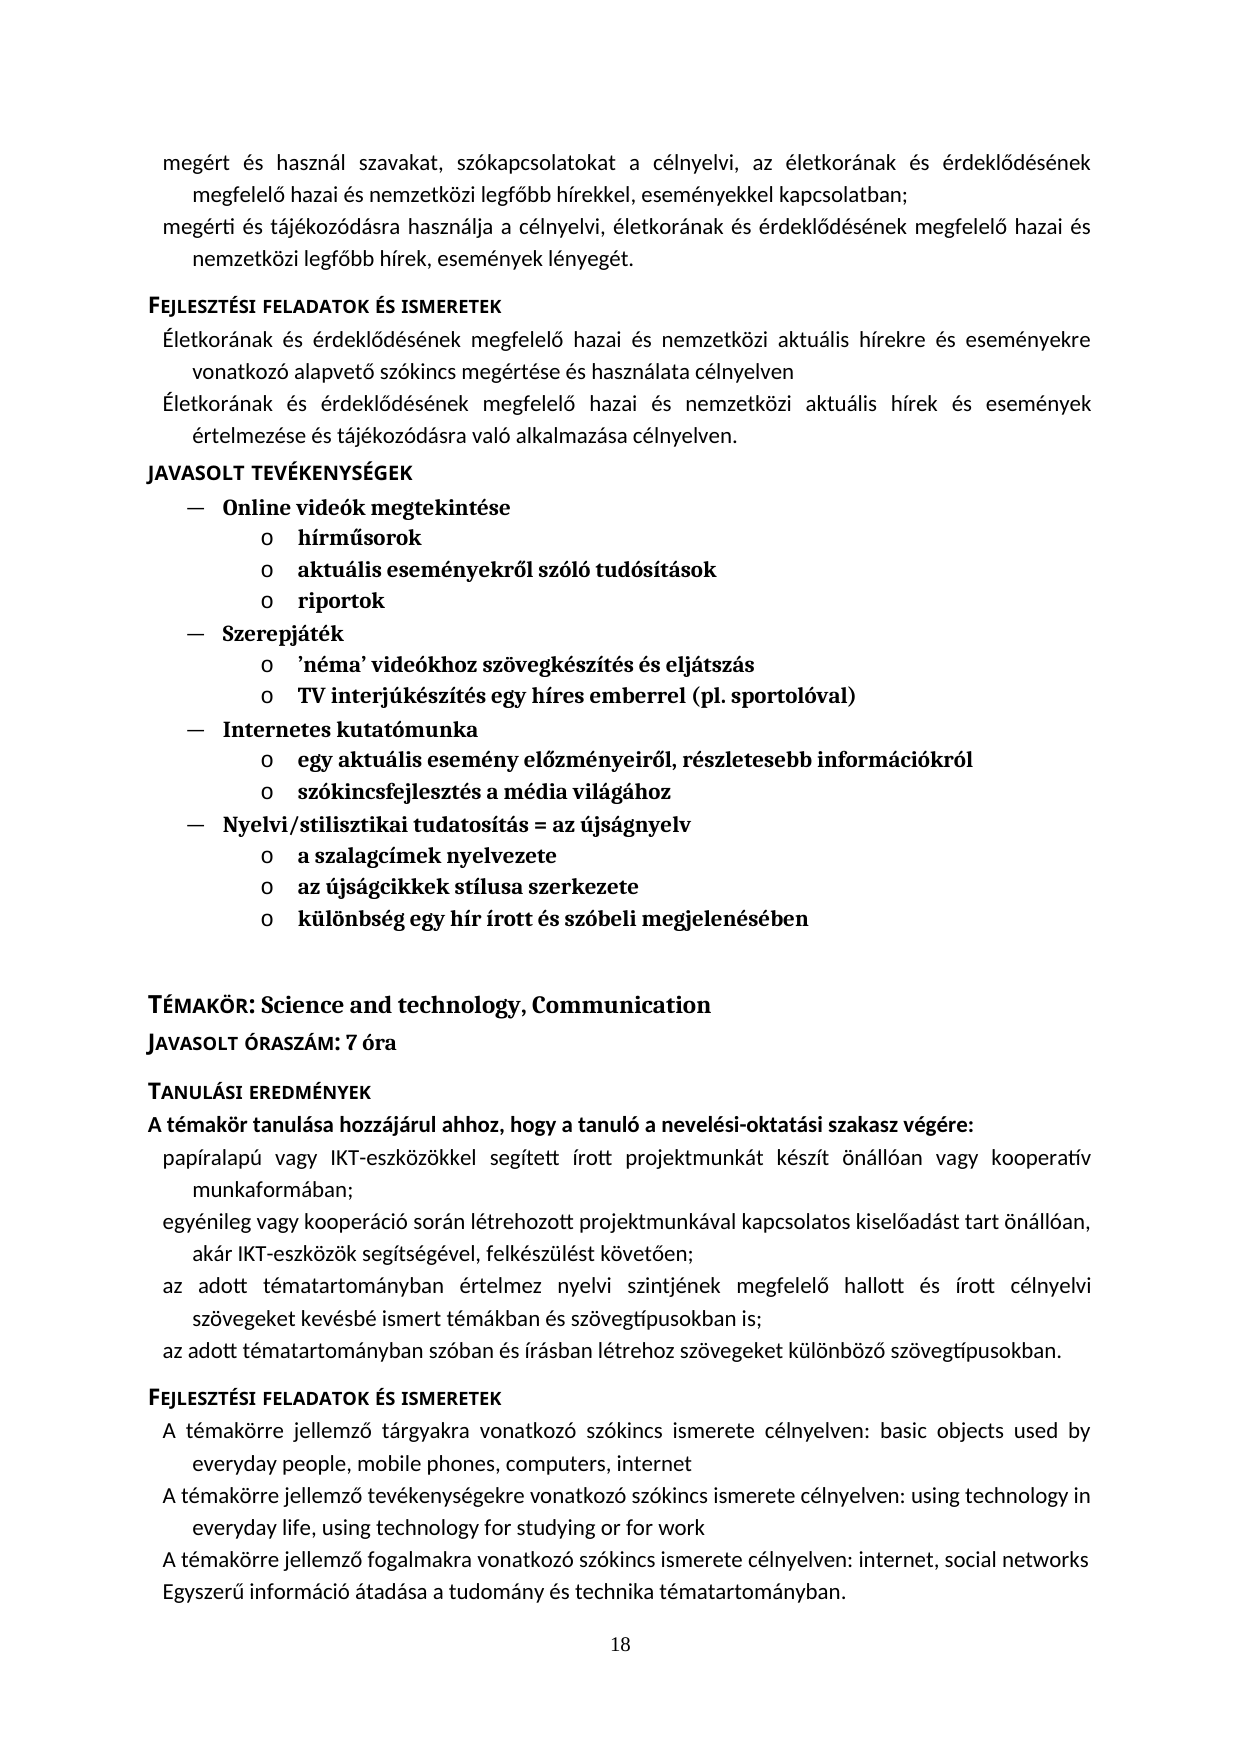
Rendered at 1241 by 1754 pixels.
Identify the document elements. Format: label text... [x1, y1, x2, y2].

list TV interjúkészítés egy híres emberrel (pl. sportolóval) [260, 683, 1093, 711]
text Fejlesztési feladatok és ismeretek [148, 289, 1093, 320]
text Tanulási eredmények [148, 1075, 1093, 1106]
text papíralapú vagy IKT-eszközökkel segített írott projektmunkát készít önállóan vagy kooperatív munkaformában; [162, 1143, 1093, 1203]
list riportok [260, 588, 1093, 616]
text Életkorának és érdeklődésének megfelelő hazai és nemzetközi aktuális hírekre és eseményekre vonatkozó alapvető szókincs megértése és használata célnyelven [162, 325, 1093, 385]
text megérti és tájékozódásra használja a célnyelvi, életkorának és érdeklődésének megfelelő hazai és nemzetközi legfőbb hírek, események lényegét. [162, 212, 1093, 272]
text egyénileg vagy kooperáció során létrehozott projektmunkával kapcsolatos kiselőadást tart önállóan, akár IKT-eszközök segítségével, felkészülést követően; [162, 1207, 1093, 1267]
list az újságcikkek stílusa szerkezete [260, 874, 1093, 901]
text A témakör tanulása hozzájárul ahhoz, hogy a tanuló a nevelési-oktatási szakasz végére: [148, 1111, 1093, 1139]
text A témakörre jellemző tevékenységekre vonatkozó szókincs ismerete célnyelven: using technology in everyday life, using technology for studying or for work [162, 1481, 1093, 1541]
list Nyelvi/stilisztikai tudatosítás = az újságnyelv [185, 810, 1093, 838]
text az adott tématartományban értelmez nyelvi szintjének megfelelő hallott és írott célnyelvi szövegeket kevésbé ismert témákban és szövegtípusokban is; [162, 1272, 1093, 1332]
text Életkorának és érdeklődésének megfelelő hazai és nemzetközi aktuális hírek és események értelmezése és tájékozódásra való alkalmazása célnyelven. [162, 389, 1093, 449]
list Internetes kutatómunka [185, 715, 1093, 743]
text Javasolt óraszám: 7 óra [148, 1026, 1093, 1057]
text javasolt tevékenységek [148, 453, 1093, 488]
text Egyszerű információ átadása a tudomány és technika tématartományban. [162, 1577, 1093, 1606]
list ’néma’ videókhoz szövegkészítés és eljátszás [260, 652, 1093, 679]
text Fejlesztési feladatok és ismeretek [148, 1381, 1093, 1412]
text A témakörre jellemző fogalmakra vonatkozó szókincs ismerete célnyelven: internet, social networks [162, 1545, 1093, 1573]
list különbség egy hír írott és szóbeli megjelenésében [260, 906, 1093, 933]
text az adott tématartományban szóban és írásban létrehoz szövegeket különböző szövegtípusokban. [162, 1336, 1093, 1364]
text A témakörre jellemző tárgyakra vonatkozó szókincs ismerete célnyelven: basic objects used by everyday people, mobile phones, computers, internet [162, 1417, 1093, 1477]
list szókincsfejlesztés a média világához [260, 779, 1093, 806]
list hírműsorok [260, 525, 1093, 552]
list a szalagcímek nyelvezete [260, 842, 1093, 870]
list Szerepjáték [185, 619, 1093, 648]
list aktuális eseményekről szóló tudósítások [260, 556, 1093, 584]
list Online videók megtekintése [185, 493, 1093, 521]
text megért és használ szavakat, szókapcsolatokat a célnyelvi, az életkorának és érdeklődésének megfelelő hazai és nemzetközi legfőbb hírekkel, eseményekkel kapcsolatban; [162, 148, 1093, 208]
text Témakör: Science and technology, Communication [148, 987, 1093, 1021]
list egy aktuális esemény előzményeiről, részletesebb információkról [260, 747, 1093, 774]
